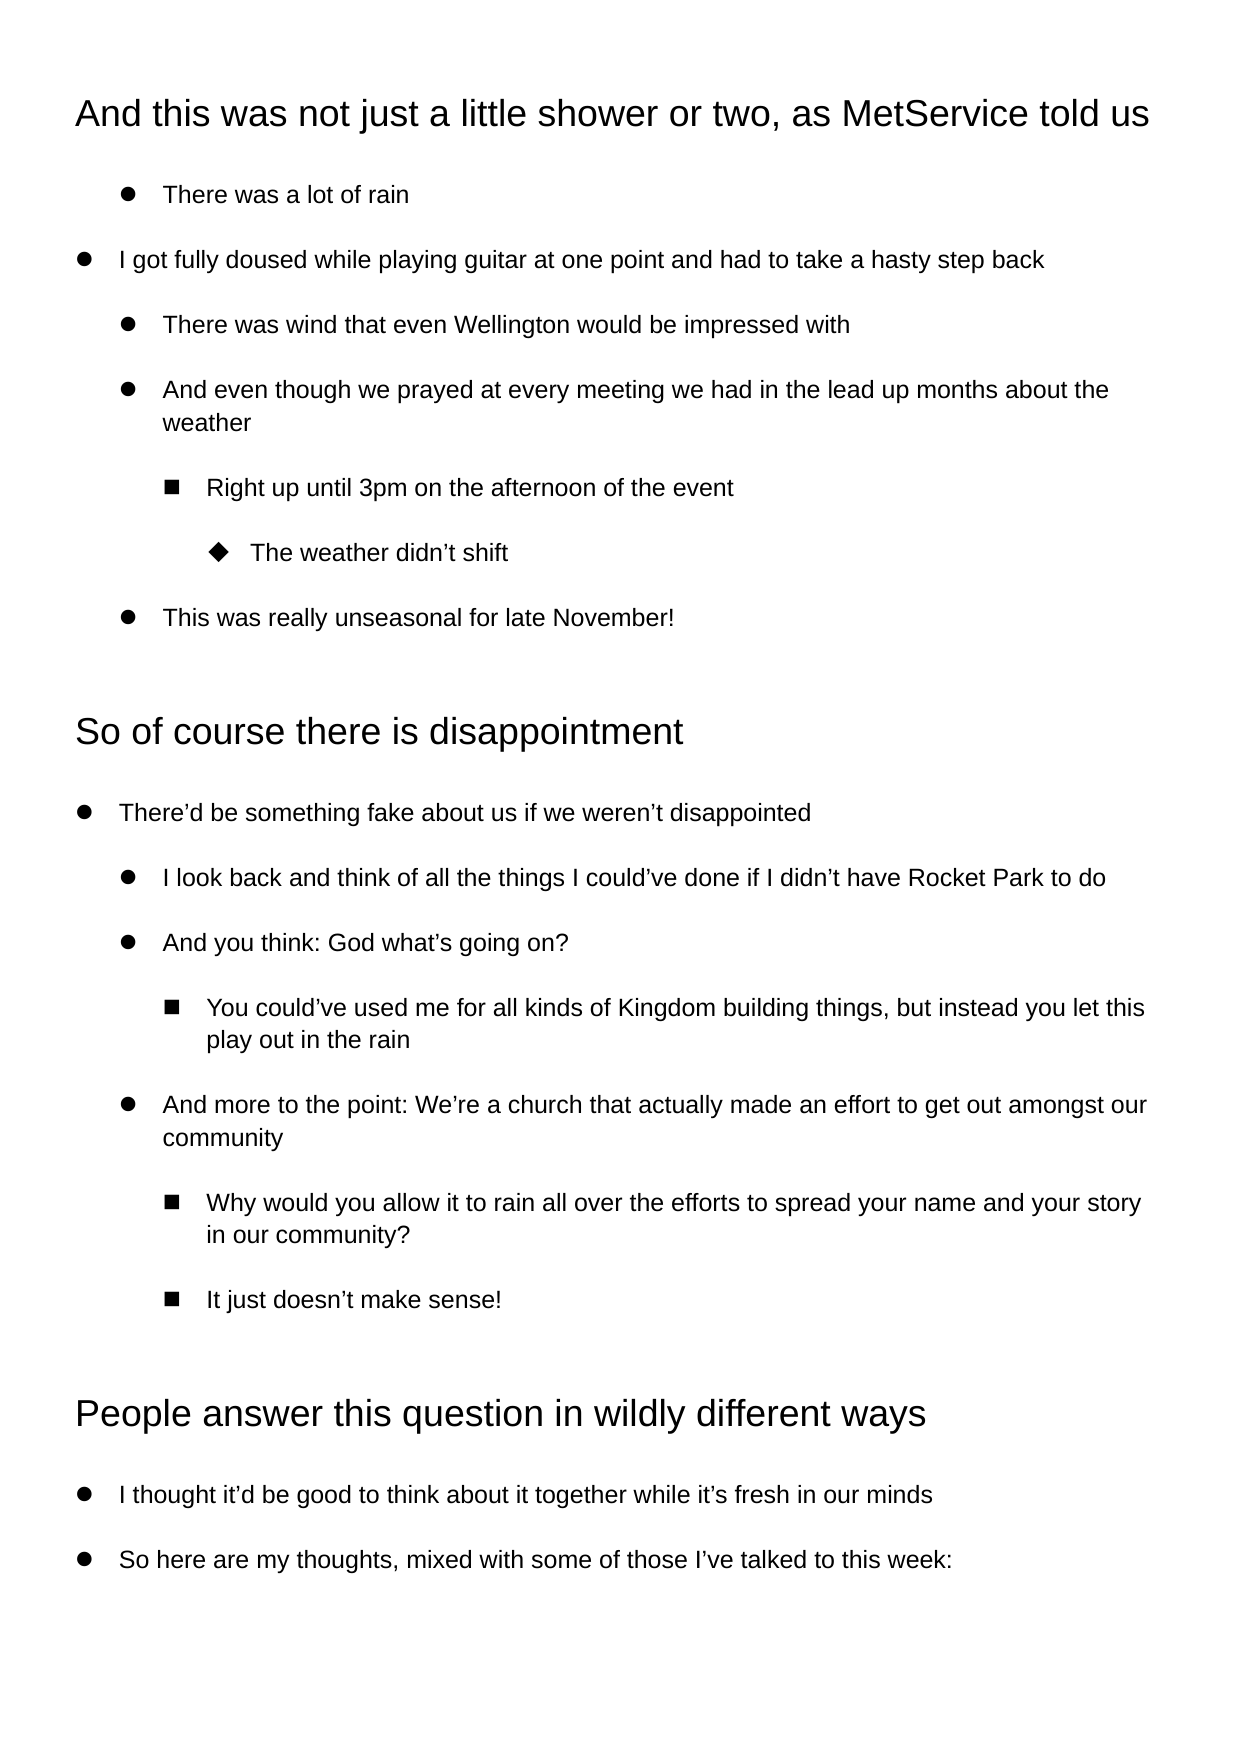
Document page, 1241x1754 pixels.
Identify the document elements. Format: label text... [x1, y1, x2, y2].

list The weather didn’t shift [206, 536, 1165, 568]
list This was really unseasonal for late November! [119, 601, 1165, 633]
list I look back and think of all the things I could’ve done if I didn’t have Rocket Park to do [119, 861, 1165, 893]
list I thought it’d be good to think about it together while it’s fresh in our minds [75, 1478, 1165, 1511]
list Right up until 3pm on the afternoon of the event [162, 471, 1165, 503]
list And even though we prayed at every meeting we had in the lead up months about the weather [119, 373, 1165, 438]
list People answer this question in wildly different ways [75, 1381, 1165, 1446]
list There was a lot of rain [119, 178, 1165, 211]
list You could’ve used me for all kinds of Kingdom building things, but instead you let this play out in the rain [162, 991, 1165, 1056]
list And you think: God what’s going on? [119, 926, 1165, 958]
list And more to the point: We’re a church that actually made an effort to get out amongst our community [119, 1088, 1165, 1153]
list I got fully doused while playing guitar at one point and had to take a hasty step back [75, 243, 1165, 276]
list It just doesn’t make sense! [162, 1283, 1165, 1316]
list Why would you allow it to rain all over the efforts to spread your name and your story in our community? [162, 1186, 1165, 1251]
list There was wind that even Wellington would be impressed with [119, 308, 1165, 341]
list So of course there is disappointment [75, 698, 1165, 763]
list So here are my thoughts, mixed with some of those I’ve talked to this week: [75, 1543, 1165, 1576]
list And this was not just a little shower or two, as MetService told us [75, 81, 1165, 146]
list There’d be something fake about us if we weren’t disappointed [75, 796, 1165, 828]
